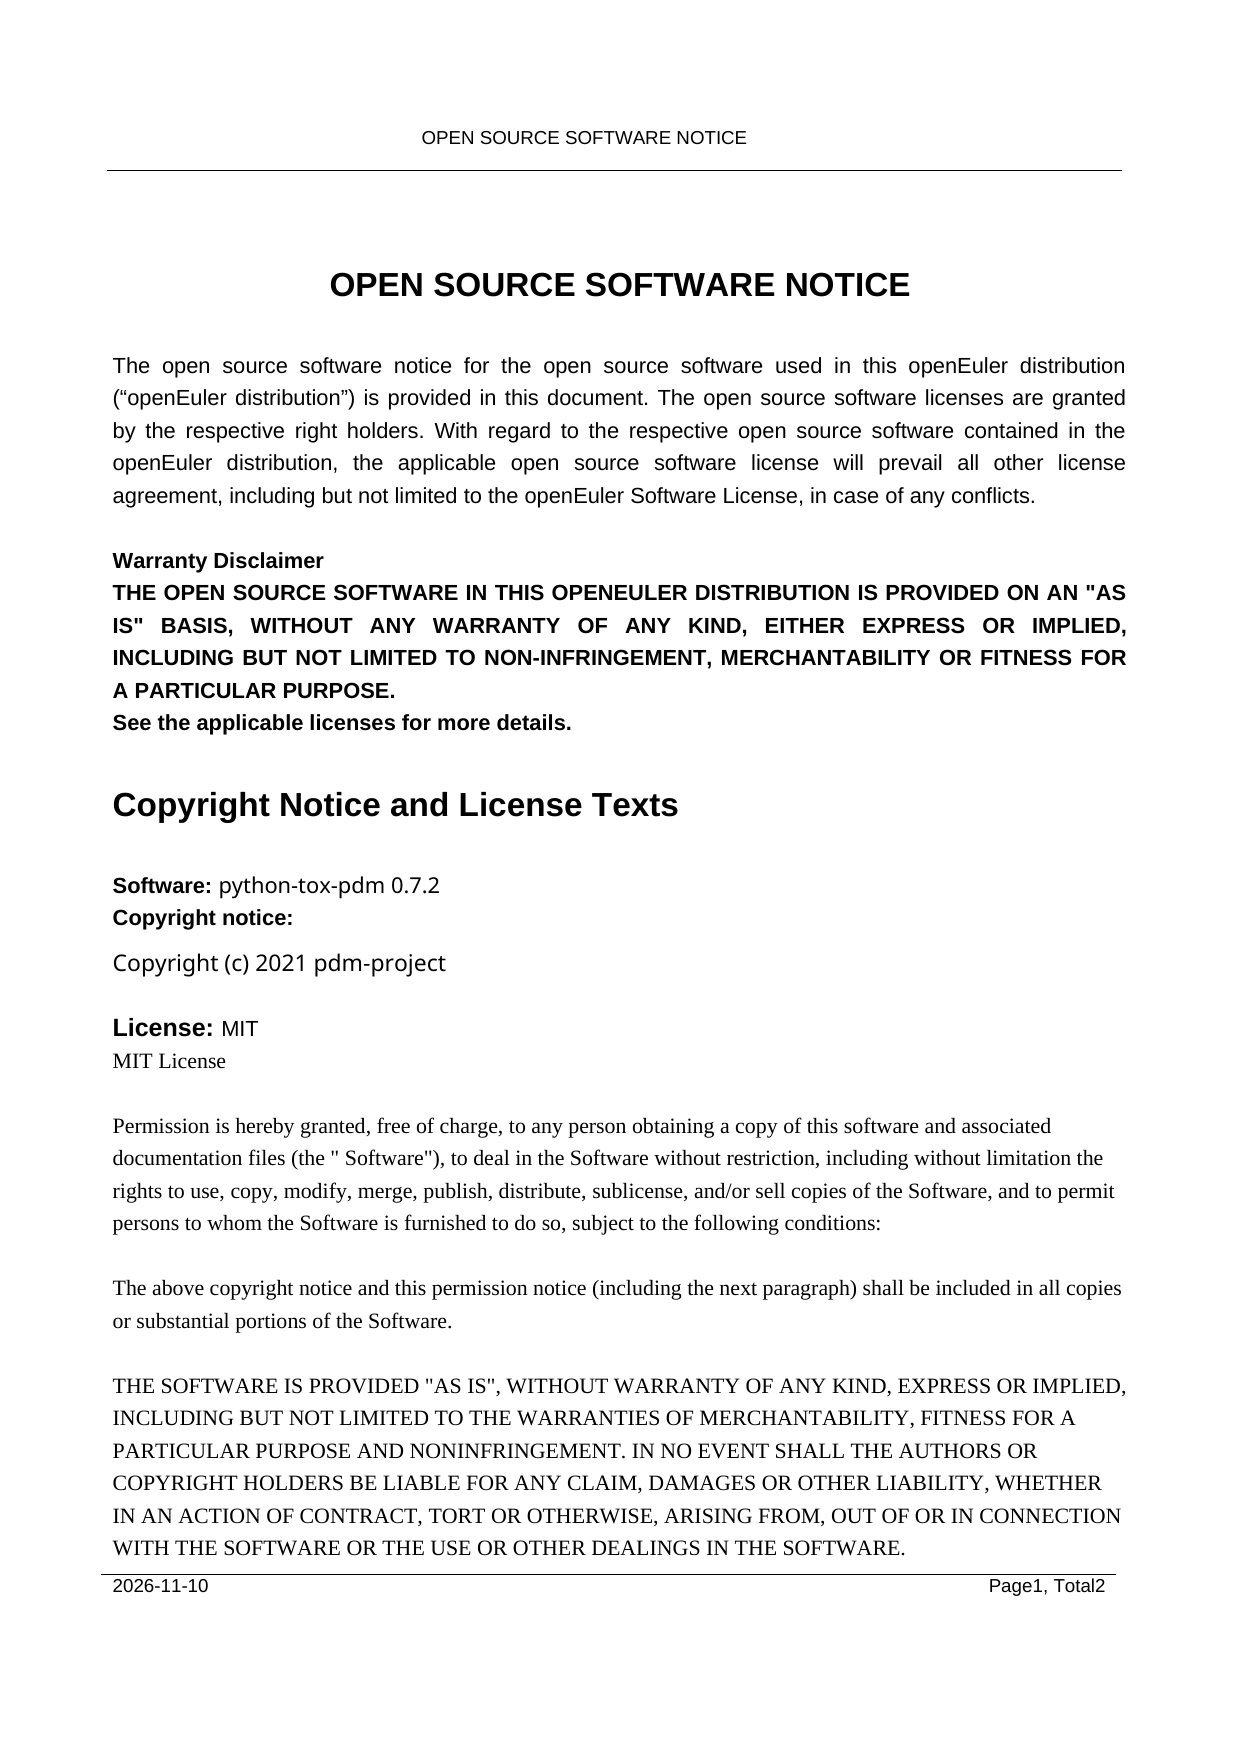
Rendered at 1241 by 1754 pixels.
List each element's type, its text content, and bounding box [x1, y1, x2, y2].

text License: MIT [112, 1012, 1128, 1044]
text Copyright notice: [112, 901, 1128, 934]
text Copyright (c) 2021 pdm-project [112, 947, 1128, 1012]
text THE OPEN SOURCE SOFTWARE IN THIS OPENEULER DISTRIBUTION IS PROVIDED ON AN "AS IS" BASIS, WITHOUT ANY WARRANTY OF ANY KIND, EITHER EXPRESS OR IMPLIED, INCLUDING BUT NOT LIMITED TO NON-INFRINGEMENT, MERCHANTABILITY OR FITNESS FOR A PARTICULAR PURPOSE. See the applicable licenses for more details. [112, 576, 1128, 739]
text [112, 1044, 1128, 1564]
text The open source software notice for the open source software used in this openEuler distribution (“openEuler distribution”) is provided in this document. The open source software licenses are granted by the respective right holders. With regard to the respective open source software contained in the openEuler distribution, the applicable open source software license will prevail all other license agreement, including but not limited to the openEuler Software License, in case of any conflicts. [112, 349, 1128, 511]
text OPEN SOURCE SOFTWARE NOTICE [112, 251, 1128, 316]
text Copyright Notice and License Texts [112, 771, 1128, 836]
text Warranty Disclaimer [112, 544, 1128, 576]
title Software: python-tox-pdm 0.7.2 [112, 869, 1128, 901]
